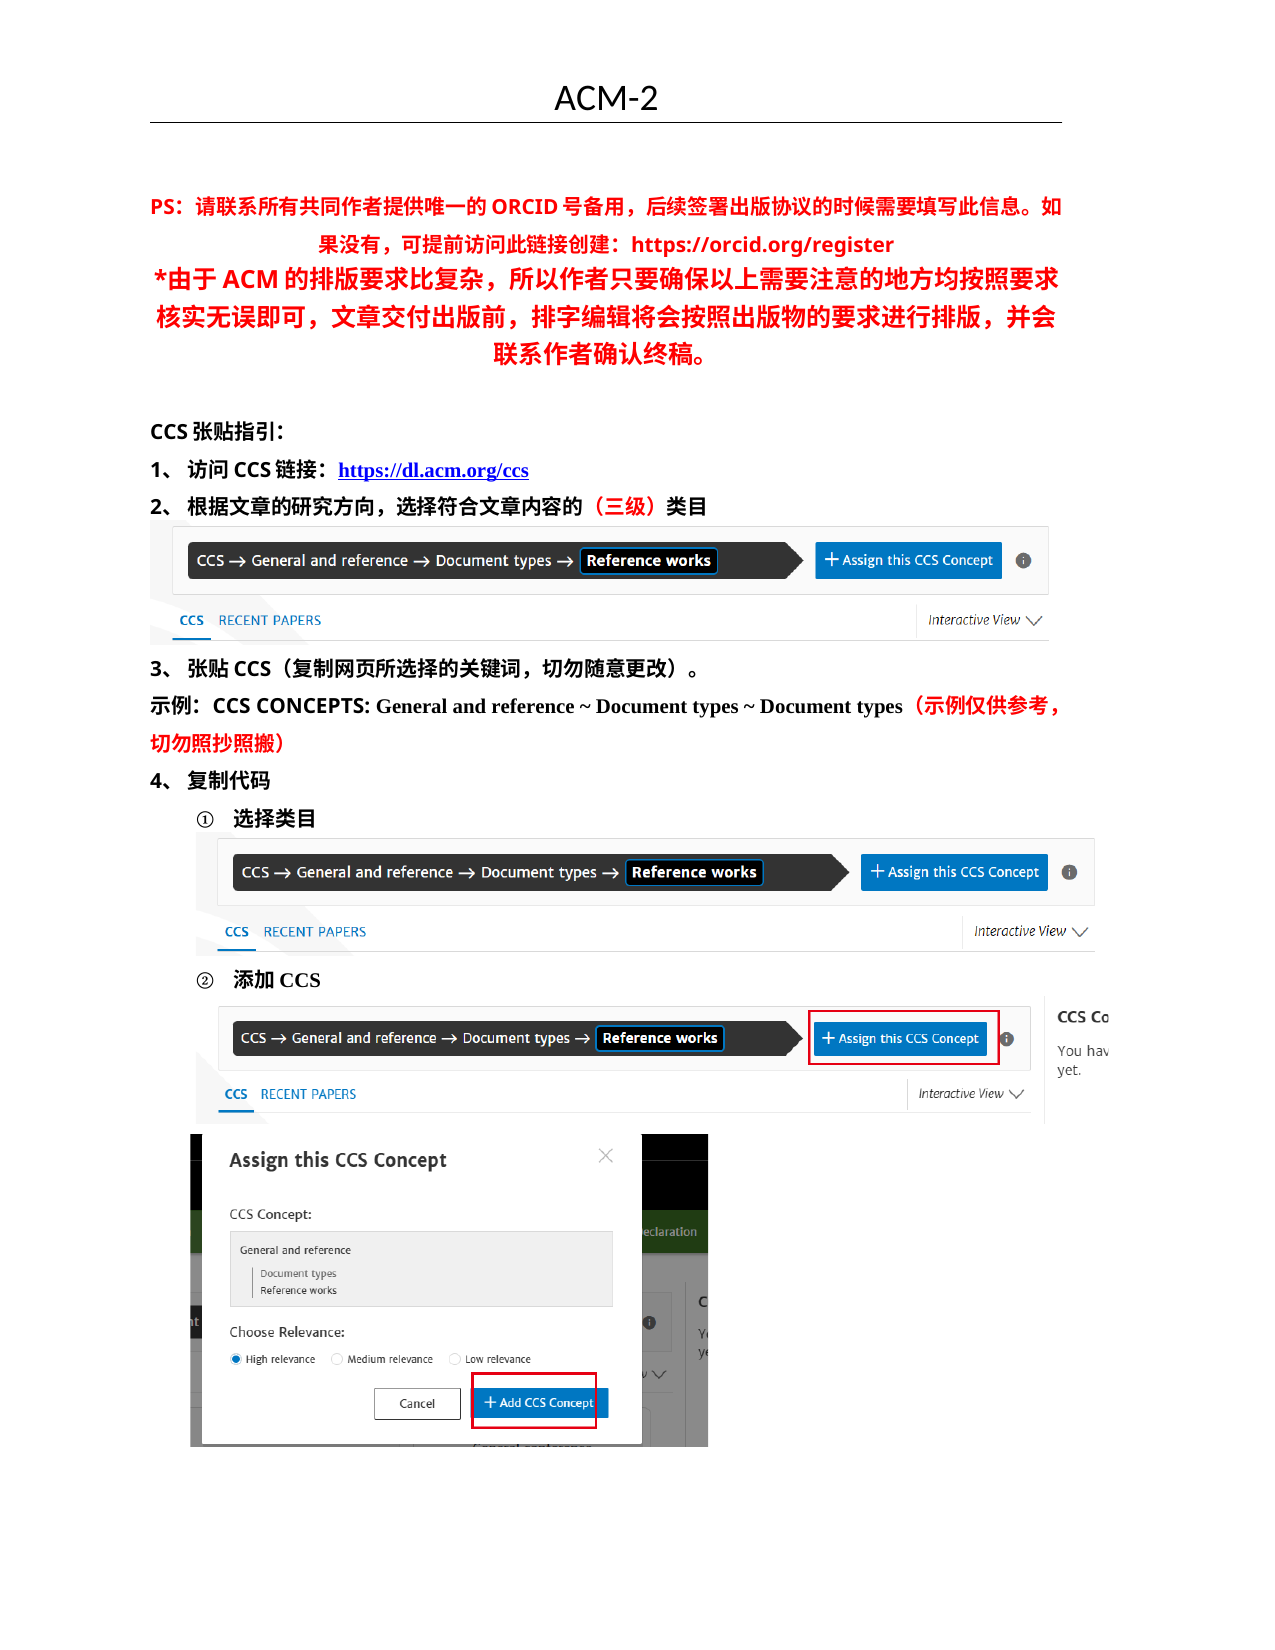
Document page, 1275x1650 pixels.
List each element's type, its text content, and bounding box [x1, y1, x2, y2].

title 访问CCS链接：https://dl.acm.org/ccs [150, 446, 1062, 483]
title 添加CCS [196, 956, 1062, 993]
title 复制代码 [150, 757, 1062, 795]
title 示例：CCS CONCEPTS: General and reference ~ Document types ~ Document types（示例仅供参考，切勿照抄照搬） [150, 682, 1062, 757]
title 张贴CCS（复制网页所选择的关键词，切勿随意更改）。 [150, 645, 1062, 682]
title 选择类目 [196, 795, 1062, 832]
picture [195, 832, 1109, 956]
picture [150, 520, 1063, 645]
title *由于ACM的排版要求比复杂，所以作者只要确保以上需要注意的地方均按照要求核实无误即可，文章交付出版前，排字编辑将会按照出版物的要求进行排版，并会联系作者确认终稿。 [150, 258, 1062, 371]
title PS：请联系所有共同作者提供唯一的ORCID号备用，后续签署出版协议的时候需要填写此信息。如果没有，可提前访问此链接创建：https://orcid.org/register [150, 183, 1062, 258]
title CCS张贴指引： [150, 408, 1062, 446]
picture [190, 1134, 709, 1447]
title 根据文章的研究方向，选择符合文章内容的（三级）类目 [150, 483, 1062, 520]
picture [195, 993, 1109, 1124]
